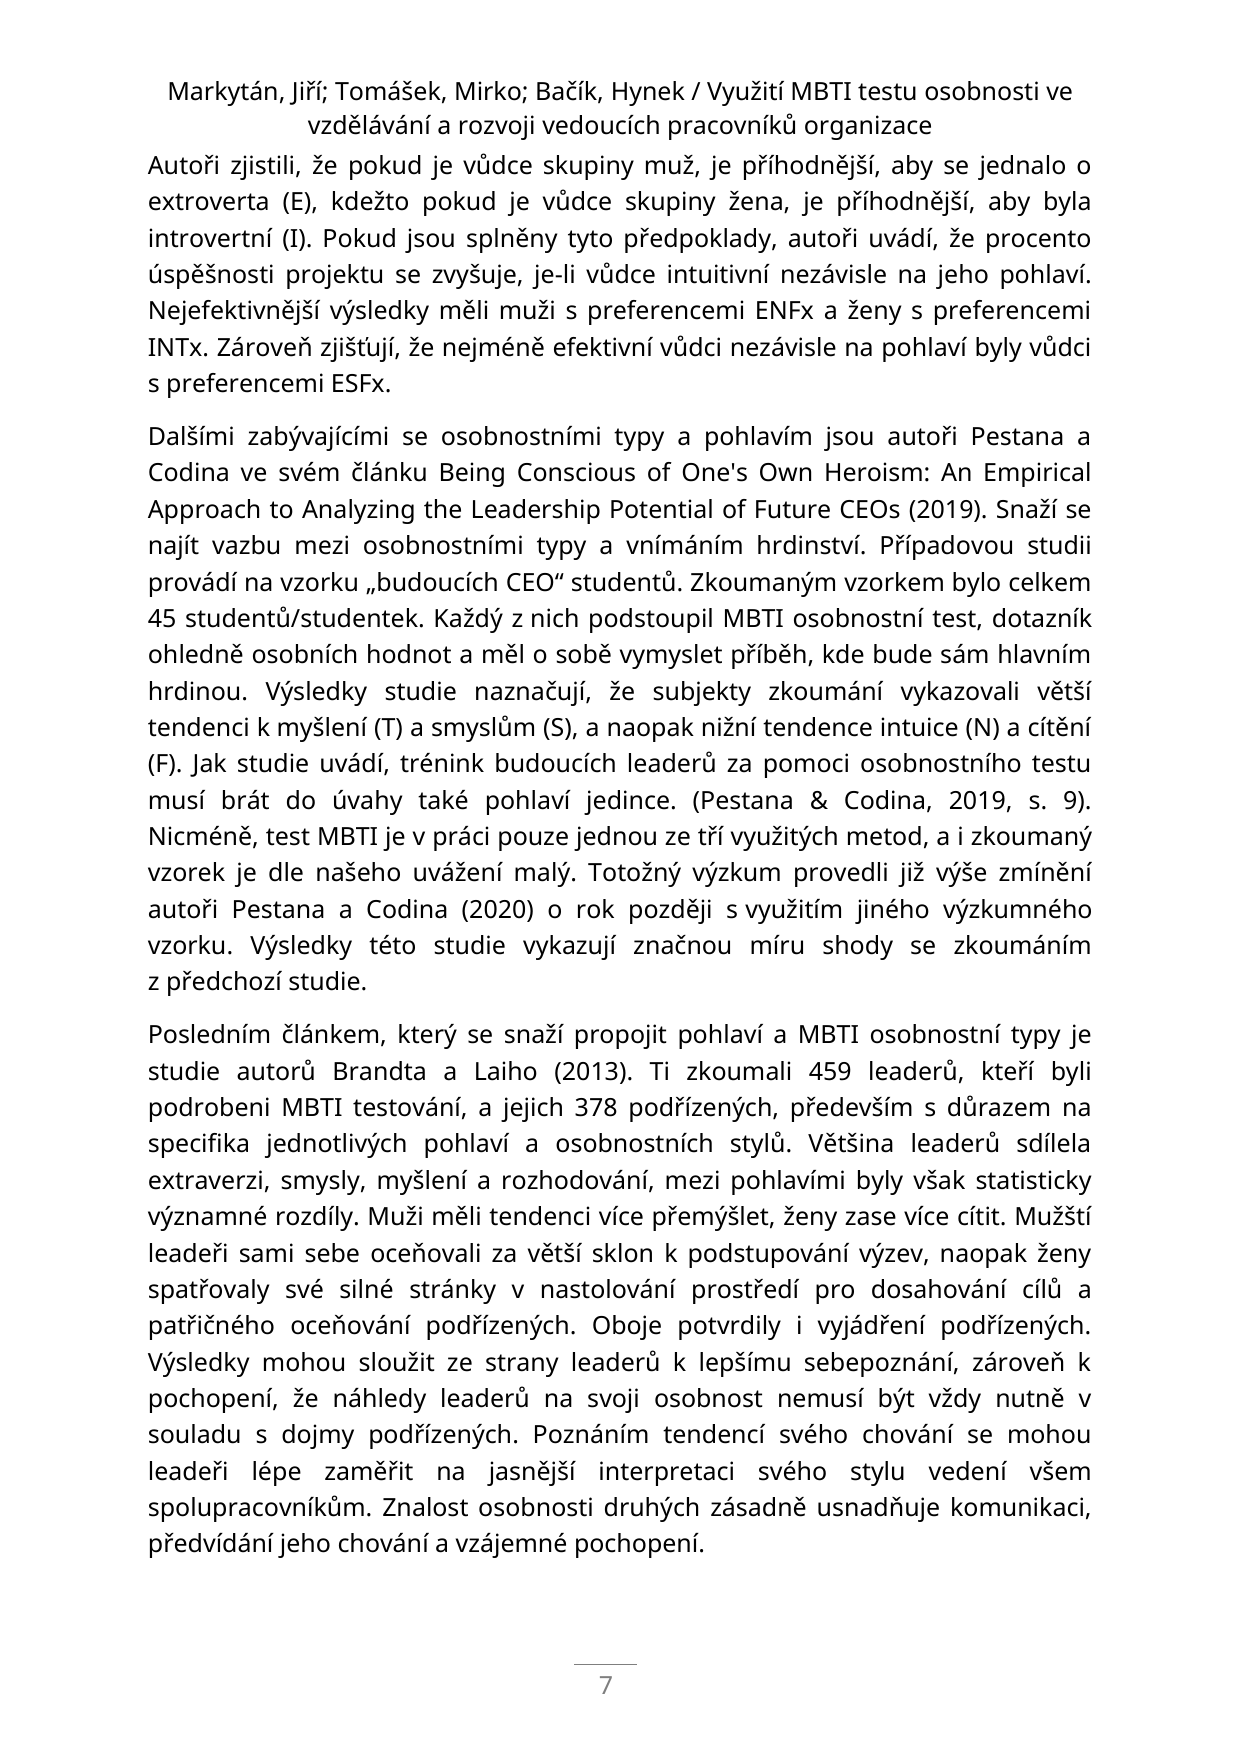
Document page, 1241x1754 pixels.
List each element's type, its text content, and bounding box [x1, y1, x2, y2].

text Posledním článkem, který se snaží propojit pohlaví a MBTI osobnostní typy je studie autorů Brandta a Laiho (2013). Ti zkoumali 459 leaderů, kteří byli podrobeni MBTI testování, a jejich 378 podřízených, především s důrazem na specifika jednotlivých pohlaví a osobnostních stylů. Většina leaderů sdílela extraverzi, smysly, myšlení a rozhodování, mezi pohlavími byly však statisticky významné rozdíly. Muži měli tendenci více přemýšlet, ženy zase více cítit. Mužští leadeři sami sebe oceňovali za větší sklon k podstupování výzev, naopak ženy spatřovaly své silné stránky v nastolování prostředí pro dosahování cílů a patřičného oceňování podřízených. Oboje potvrdily i vyjádření podřízených. Výsledky mohou sloužit ze strany leaderů k lepšímu sebepoznání, zároveň k pochopení, že náhledy leaderů na svoji osobnost nemusí být vždy nutně v souladu s dojmy podřízených. Poznáním tendencí svého chování se mohou leadeři lépe zaměřit na jasnější interpretaci svého stylu vedení všem spolupracovníkům. Znalost osobnosti druhých zásadně usnadňuje komunikaci, předvídání jeho chování a vzájemné pochopení. [148, 1017, 1093, 1560]
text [148, 148, 1093, 400]
text Dalšími zabývajícími se osobnostními typy a pohlavím jsou autoři Pestana a Codina ve svém článku Being Conscious of One's Own Heroism: An Empirical Approach to Analyzing the Leadership Potential of Future CEOs (2019). Snaží se najít vazbu mezi osobnostními typy a vnímáním hrdinství. Případovou studii provádí na vzorku „budoucích CEO“ studentů. Zkoumaným vzorkem bylo celkem 45 studentů/studentek. Každý z nich podstoupil MBTI osobnostní test, dotazník ohledně osobních hodnot a měl o sobě vymyslet příběh, kde bude sám hlavním hrdinou. Výsledky studie naznačují, že subjekty zkoumání vykazovali větší tendenci k myšlení (T) a smyslům (S), a naopak nižní tendence intuice (N) a cítění (F). Jak studie uvádí, trénink budoucích leaderů za pomoci osobnostního testu musí brát do úvahy také pohlaví jedince. (Pestana & Codina, 2019, s. 9). Nicméně, test MBTI je v práci pouze jednou ze tří využitých metod, a i zkoumaný vzorek je dle našeho uvážení malý. Totožný výzkum provedli již výše zmínění autoři Pestana a Codina (2020) o rok později s využitím jiného výzkumného vzorku. Výsledky této studie vykazují značnou míru shody se zkoumáním z předchozí studie. [148, 419, 1093, 998]
